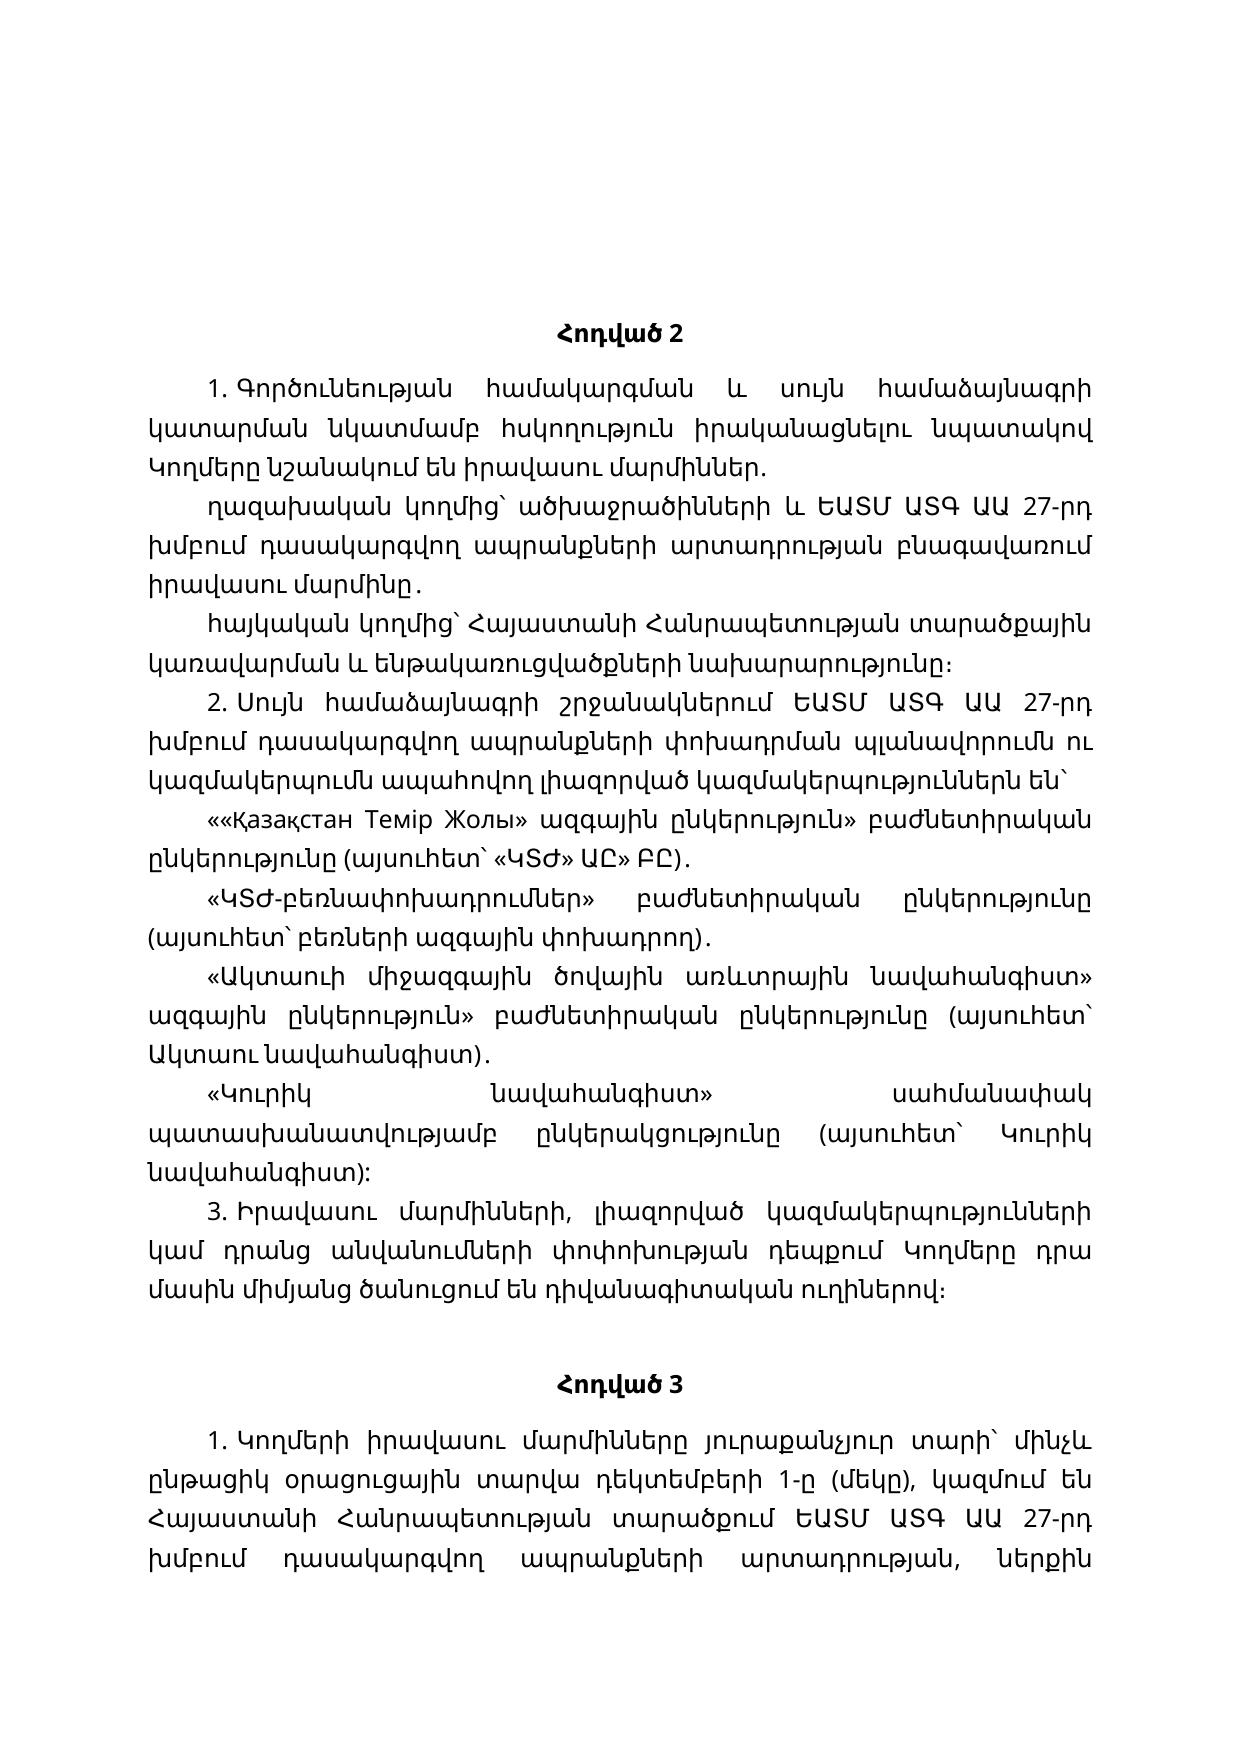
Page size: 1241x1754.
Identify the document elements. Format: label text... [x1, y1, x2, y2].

text հայկական կողմից՝ Հայաստանի Հանրապետության տարածքային կառավարման և ենթակառուցվածքների նախարարությունը։ [148, 606, 1092, 679]
text 2. Սույն համաձայնագրի շրջանակներում ԵԱՏՄ ԱՏԳ ԱԱ 27-րդ խմբում դասակարգվող ապրանքների փոխադրման պլանավորումն ու կազմակերպումն ապահովող լիազորված կազմակերպություններն են՝ [148, 684, 1092, 797]
text Հոդված 3 [148, 1367, 1092, 1401]
text «ԿՏԺ-բեռնափոխադրումներ» բաժնետիրական ընկերությունը (այսուհետ՝ բեռների ազգային փոխադրող)․ [148, 880, 1092, 953]
text 1. Գործունեության համակարգման և սույն համաձայնագրի կատարման նկատմամբ հսկողություն իրականացնելու նպատակով Կողմերը նշանակում են իրավասու մարմիններ. [148, 371, 1092, 483]
text ««Қазақстан Темір Жолы» ազգային ընկերություն» բաժնետիրական ընկերությունը (այսուհետ՝ «ԿՏԺ» ԱԸ» ԲԸ)․ [148, 802, 1092, 875]
text «Կուրիկ նավահանգիստ» սահմանափակ պատասխանատվությամբ ընկերակցությունը (այսուհետ՝ Կուրիկ նավահանգիստ): [148, 1076, 1092, 1188]
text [148, 1423, 1092, 1574]
text ղազախական կողմից՝ ածխաջրածինների և ԵԱՏՄ ԱՏԳ ԱԱ 27-րդ խմբում դասակարգվող ապրանքների արտադրության բնագավառում իրավասու մարմինը․ [148, 488, 1092, 601]
text «Ակտաուի միջազգային ծովային առևտրային նավահանգիստ» ազգային ընկերություն» բաժնետիրական ընկերությունը (այսուհետ՝ Ակտաու նավահանգիստ)․ [148, 958, 1092, 1071]
text Հոդված 2 [148, 315, 1092, 349]
text 3. Իրավասու մարմինների, լիազորված կազմակերպությունների կամ դրանց անվանումների փոփոխության դեպքում Կողմերը դրա մասին միմյանց ծանուցում են դիվանագիտական ուղիներով։ [148, 1193, 1092, 1306]
